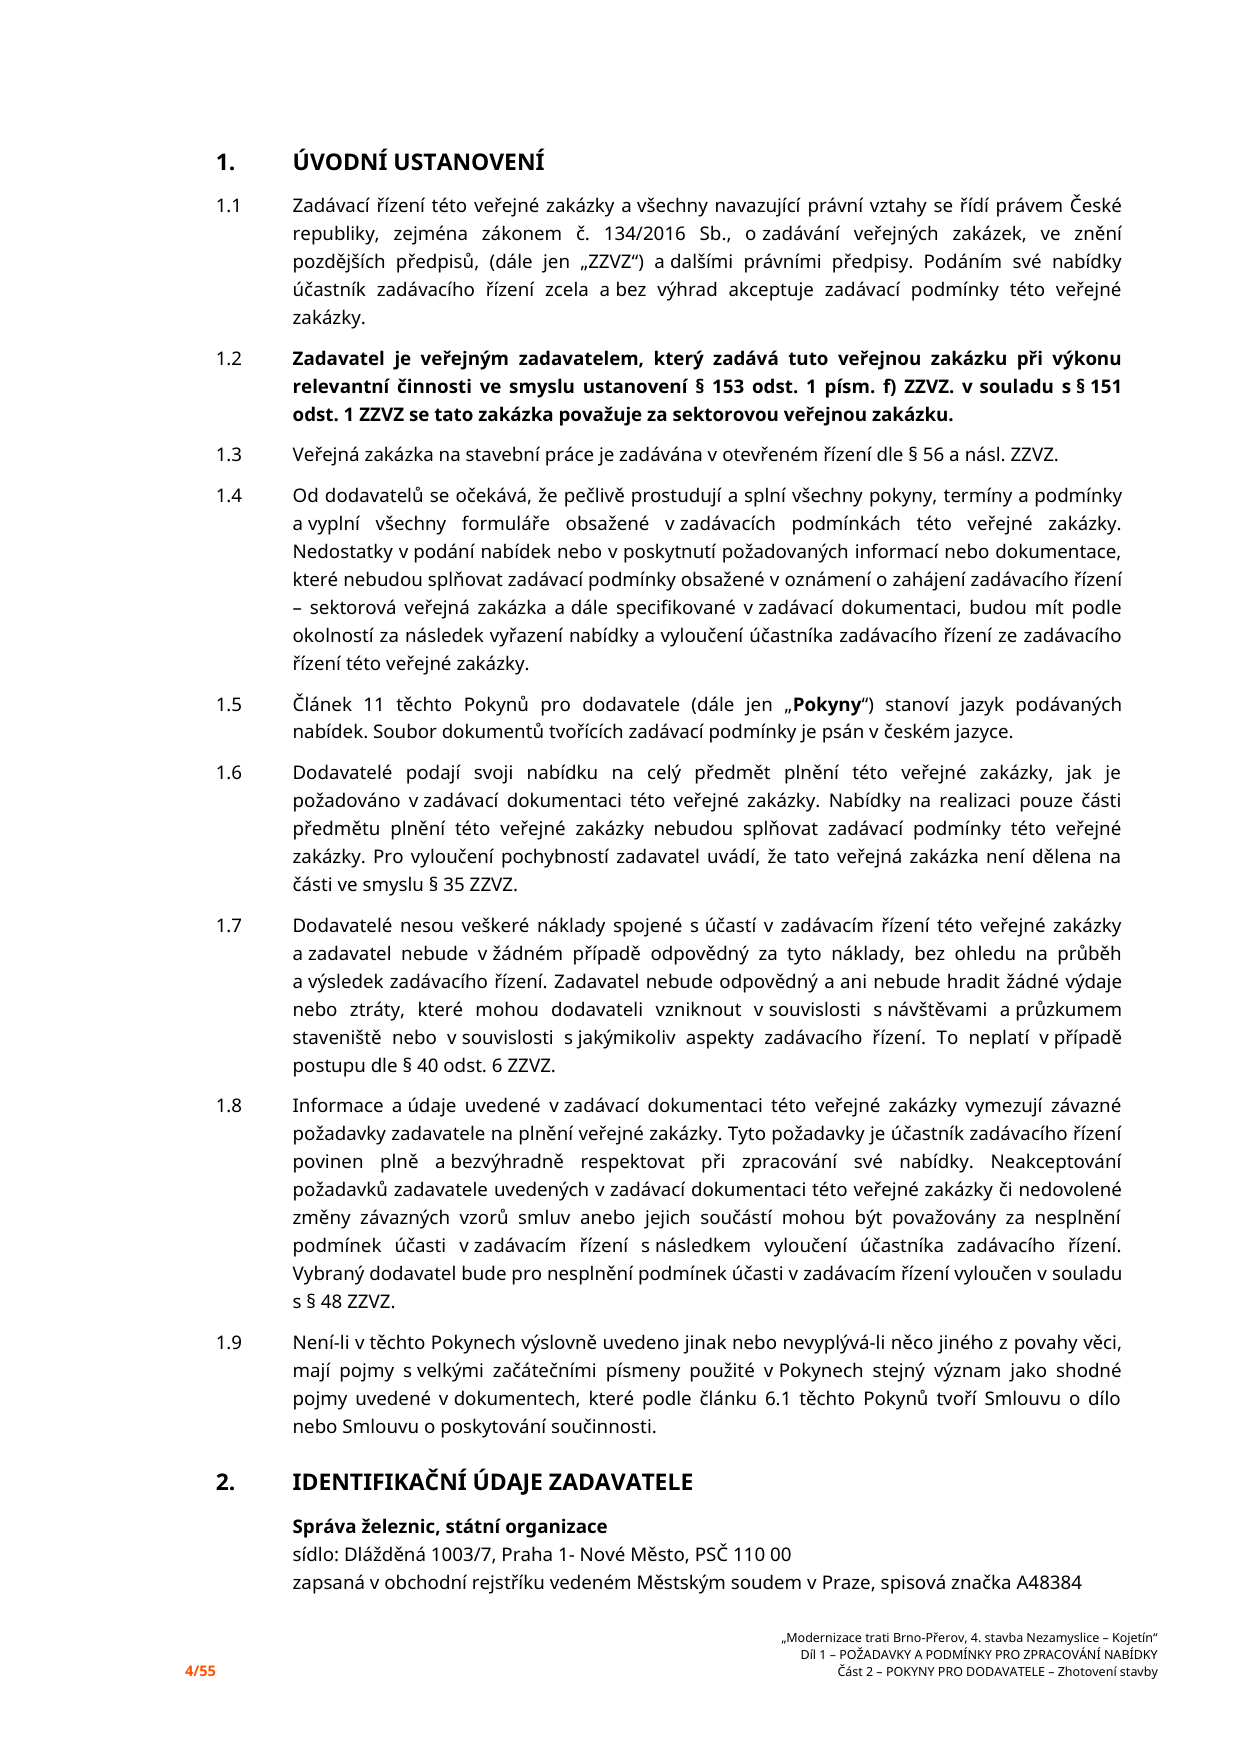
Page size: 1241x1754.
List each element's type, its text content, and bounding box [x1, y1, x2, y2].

text Veřejná zakázka na stavební práce je zadávána v otevřeném řízení dle § 56 a násl. ZZVZ. [216, 442, 1122, 467]
text Článek 11 těchto Pokynů pro dodavatele (dále jen „Pokyny“) stanoví jazyk podávaných nabídek. Soubor dokumentů tvořících zadávací podmínky je psán v českém jazyce. [216, 691, 1122, 744]
text Informace a údaje uvedené v zadávací dokumentaci této veřejné zakázky vymezují závazné požadavky zadavatele na plnění veřejné zakázky. Tyto požadavky je účastník zadávacího řízení povinen plně a bezvýhradně respektovat při zpracování své nabídky. Neakceptování požadavků zadavatele uvedených v zadávací dokumentaci této veřejné zakázky či nedovolené změny závazných vzorů smluv anebo jejich součástí mohou být považovány za nesplnění podmínek účasti v zadávacím řízení s následkem vyloučení účastníka zadávacího řízení. Vybraný dodavatel bude pro nesplnění podmínek účasti v zadávacím řízení vyloučen v souladu s § 48 ZZVZ. [216, 1093, 1122, 1314]
text Zadávací řízení této veřejné zakázky a všechny navazující právní vztahy se řídí právem České republiky, zejména zákonem č. 134/2016 Sb., o zadávání veřejných zakázek, ve znění pozdějších předpisů, (dále jen „ZZVZ“) a dalšími právními předpisy. Podáním své nabídky účastník zadávacího řízení zcela a bez výhrad akceptuje zadávací podmínky této veřejné zakázky. [216, 192, 1122, 330]
text ÚVODNÍ USTANOVENÍ [216, 146, 1122, 177]
text Od dodavatelů se očekává, že pečlivě prostudují a splní všechny pokyny, termíny a podmínky a vyplní všechny formuláře obsažené v zadávacích podmínkách této veřejné zakázky. Nedostatky v podání nabídek nebo v poskytnutí požadovaných informací nebo dokumentace, které nebudou splňovat zadávací podmínky obsažené v oznámení o zahájení zadávacího řízení – sektorová veřejná zakázka a dále specifikované v zadávací dokumentaci, budou mít podle okolností za následek vyřazení nabídky a vyloučení účastníka zadávacího řízení ze zadávacího řízení této veřejné zakázky. [216, 482, 1122, 676]
text IDENTIFIKAČNÍ ÚDAJE ZADAVATELE [216, 1466, 1122, 1498]
text Dodavatelé podají svoji nabídku na celý předmět plnění této veřejné zakázky, jak je požadováno v zadávací dokumentaci této veřejné zakázky. Nabídky na realizaci pouze části předmětu plnění této veřejné zakázky nebudou splňovat zadávací podmínky této veřejné zakázky. Pro vyloučení pochybností zadavatel uvádí, že tato veřejná zakázka není dělena na části ve smyslu § 35 ZZVZ. [216, 759, 1122, 897]
text Dodavatelé nesou veškeré náklady spojené s účastí v zadávacím řízení této veřejné zakázky a zadavatel nebude v žádném případě odpovědný za tyto náklady, bez ohledu na průběh a výsledek zadávacího řízení. Zadavatel nebude odpovědný a ani nebude hradit žádné výdaje nebo ztráty, které mohou dodavateli vzniknout v souvislosti s návštěvami a průzkumem staveniště nebo v souvislosti s jakýmikoliv aspekty zadávacího řízení. To neplatí v případě postupu dle § 40 odst. 6 ZZVZ. [216, 912, 1122, 1078]
text zapsaná v obchodní rejstříku vedeném Městským soudem v Praze, spisová značka A48384 [292, 1569, 1122, 1595]
text sídlo: Dlážděná 1003/7, Praha 1- Nové Město, PSČ 110 00 [292, 1541, 1122, 1567]
text Není-li v těchto Pokynech výslovně uvedeno jinak nebo nevyplývá-li něco jiného z povahy věci, mají pojmy s velkými začátečními písmeny použité v Pokynech stejný význam jako shodné pojmy uvedené v dokumentech, které podle článku 6.1 těchto Pokynů tvoří Smlouvu o dílo nebo Smlouvu o poskytování součinnosti. [216, 1329, 1122, 1439]
text Zadavatel je veřejným zadavatelem, který zadává tuto veřejnou zakázku při výkonu relevantní činnosti ve smyslu ustanovení § 153 odst. 1 písm. f) ZZVZ. v souladu s § 151 odst. 1 ZZVZ se tato zakázka považuje za sektorovou veřejnou zakázku. [216, 345, 1122, 427]
text Správa železnic, státní organizace [292, 1513, 1122, 1539]
